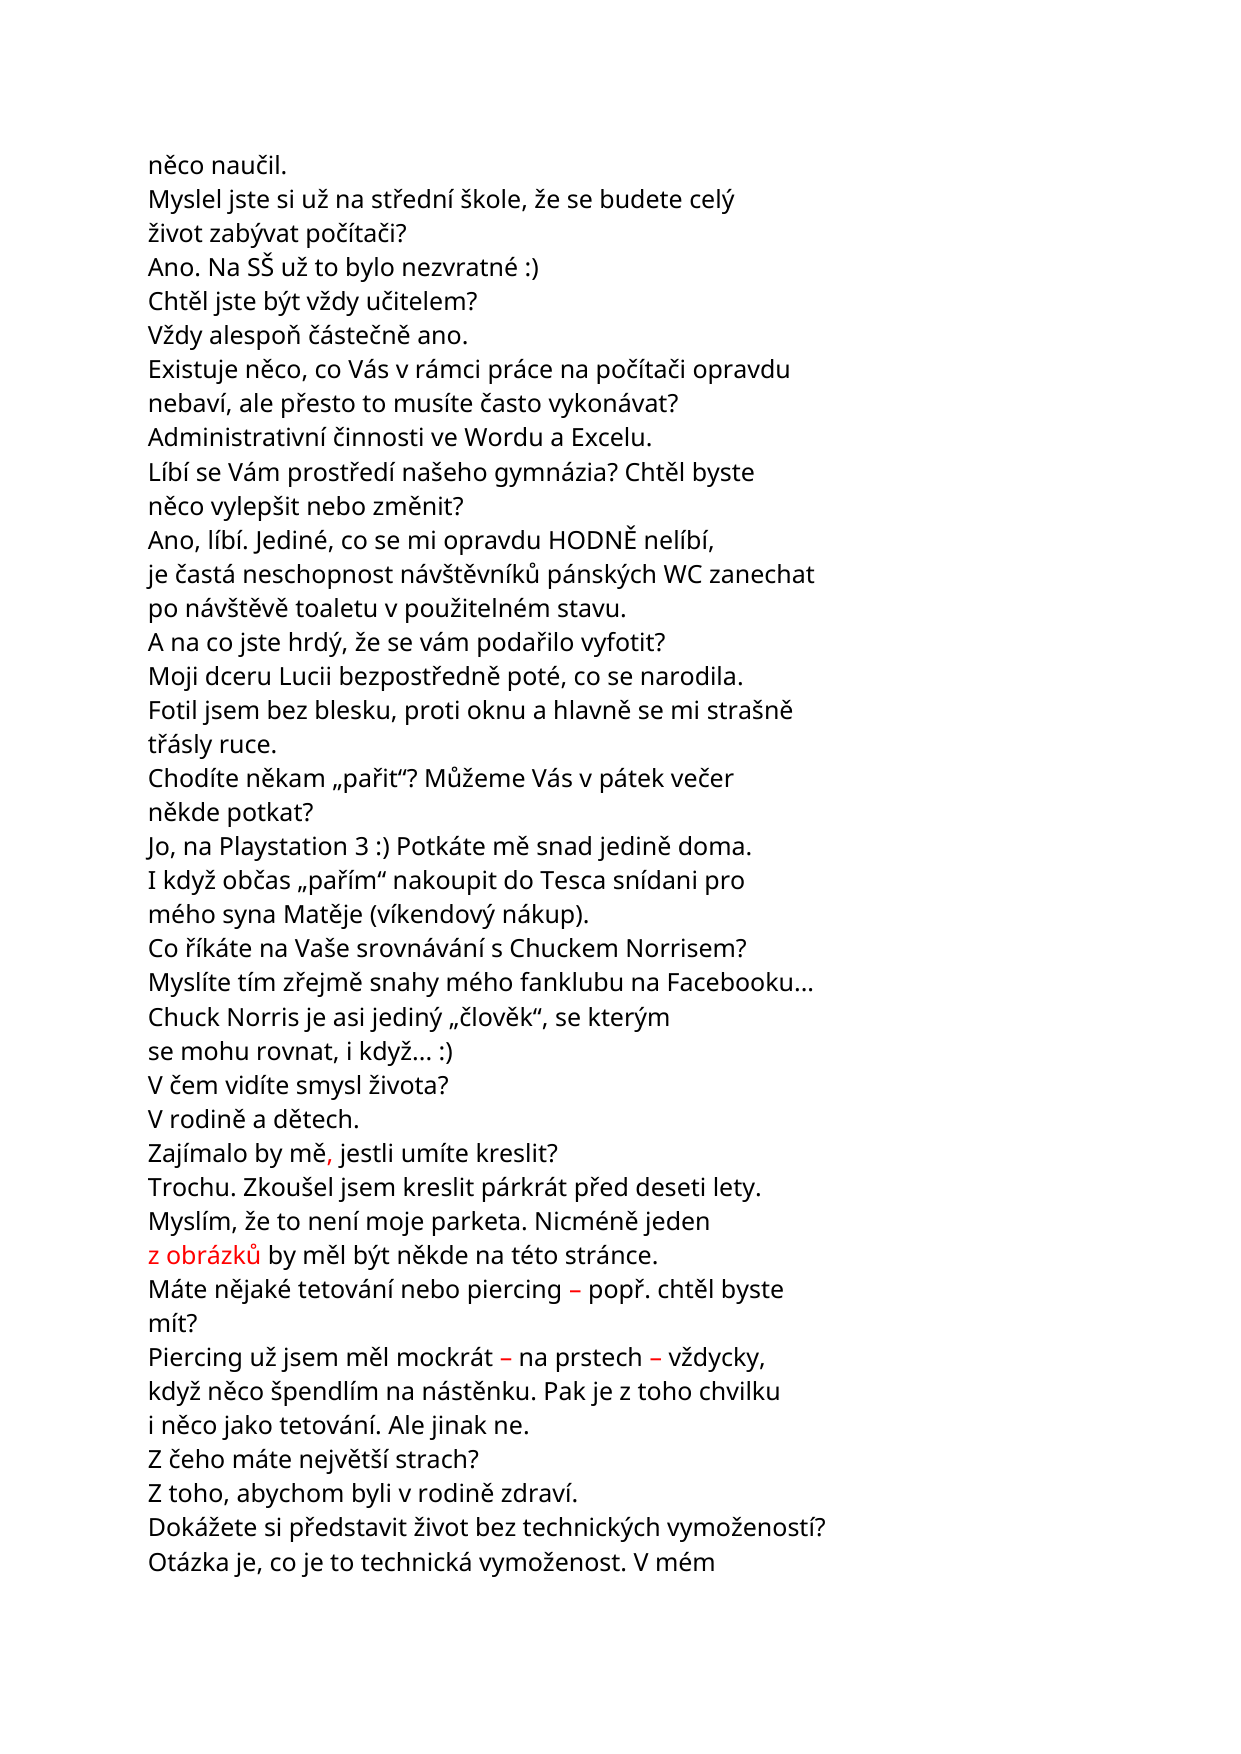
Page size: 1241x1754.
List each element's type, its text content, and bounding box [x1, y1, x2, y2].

text když něco špendlím na nástěnku. Pak je z toho chvilku [148, 1374, 1093, 1408]
text mého syna Matěje (víkendový nákup). [148, 897, 1093, 931]
text Z toho, abychom byli v rodině zdraví. [148, 1476, 1093, 1510]
text Moji dceru Lucii bezpostředně poté, co se narodila. [148, 658, 1093, 693]
text Chodíte někam „pařit“? Můžeme Vás v pátek večer [148, 761, 1093, 795]
text Chuck Norris je asi jediný „člověk“, se kterým [148, 999, 1093, 1033]
text Líbí se Vám prostředí našeho gymnázia? Chtěl byste [148, 454, 1093, 488]
text nebaví, ale přesto to musíte často vykonávat? [148, 386, 1093, 420]
text Administrativní činnosti ve Wordu a Excelu. [148, 420, 1093, 454]
text po návštěvě toaletu v použitelném stavu. [148, 590, 1093, 624]
text Fotil jsem bez blesku, proti oknu a hlavně se mi strašně [148, 693, 1093, 727]
text I když občas „pařím“ nakoupit do Tesca snídani pro [148, 863, 1093, 897]
text Dokážete si představit život bez technických vymožeností? [148, 1510, 1093, 1544]
text Chtěl jste být vždy učitelem? [148, 284, 1093, 318]
text Myslel jste si už na střední škole, že se budete celý [148, 182, 1093, 216]
text třásly ruce. [148, 727, 1093, 761]
text Piercing už jsem měl mockrát – na prstech – vždycky, [148, 1340, 1093, 1374]
text Ano. Na SŠ už to bylo nezvratné :) [148, 250, 1093, 284]
text Co říkáte na Vaše srovnávání s Chuckem Norrisem? [148, 931, 1093, 965]
text V čem vidíte smysl života? [148, 1067, 1093, 1101]
text Jo, na Playstation 3 :) Potkáte mě snad jedině doma. [148, 829, 1093, 863]
text se mohu rovnat, i když... :) [148, 1033, 1093, 1067]
text Existuje něco, co Vás v rámci práce na počítači opravdu [148, 352, 1093, 386]
text život zabývat počítači? [148, 216, 1093, 250]
text Trochu. Zkoušel jsem kreslit párkrát před deseti lety. [148, 1169, 1093, 1203]
text Otázka je, co je to technická vymoženost. V mém [148, 1544, 1093, 1578]
text Myslíte tím zřejmě snahy mého fanklubu na Facebooku... [148, 965, 1093, 999]
text i něco jako tetování. Ale jinak ne. [148, 1408, 1093, 1442]
text někde potkat? [148, 795, 1093, 829]
text Z čeho máte největší strach? [148, 1442, 1093, 1476]
text z obrázků by měl být někde na této stránce. [148, 1238, 1093, 1272]
text něco vylepšit nebo změnit? [148, 488, 1093, 522]
text Vždy alespoň částečně ano. [148, 318, 1093, 352]
text V rodině a dětech. [148, 1101, 1093, 1135]
text Zajímalo by mě, jestli umíte kreslit? [148, 1135, 1093, 1169]
text A na co jste hrdý, že se vám podařilo vyfotit? [148, 624, 1093, 658]
text je častá neschopnost návštěvníků pánských WC zanechat [148, 556, 1093, 590]
text Máte nějaké tetování nebo piercing – popř. chtěl byste [148, 1272, 1093, 1306]
text Myslím, že to není moje parketa. Nicméně jeden [148, 1203, 1093, 1238]
text něco naučil. [148, 148, 1093, 182]
text mít? [148, 1306, 1093, 1340]
text Ano, líbí. Jediné, co se mi opravdu HODNĚ nelíbí, [148, 522, 1093, 556]
